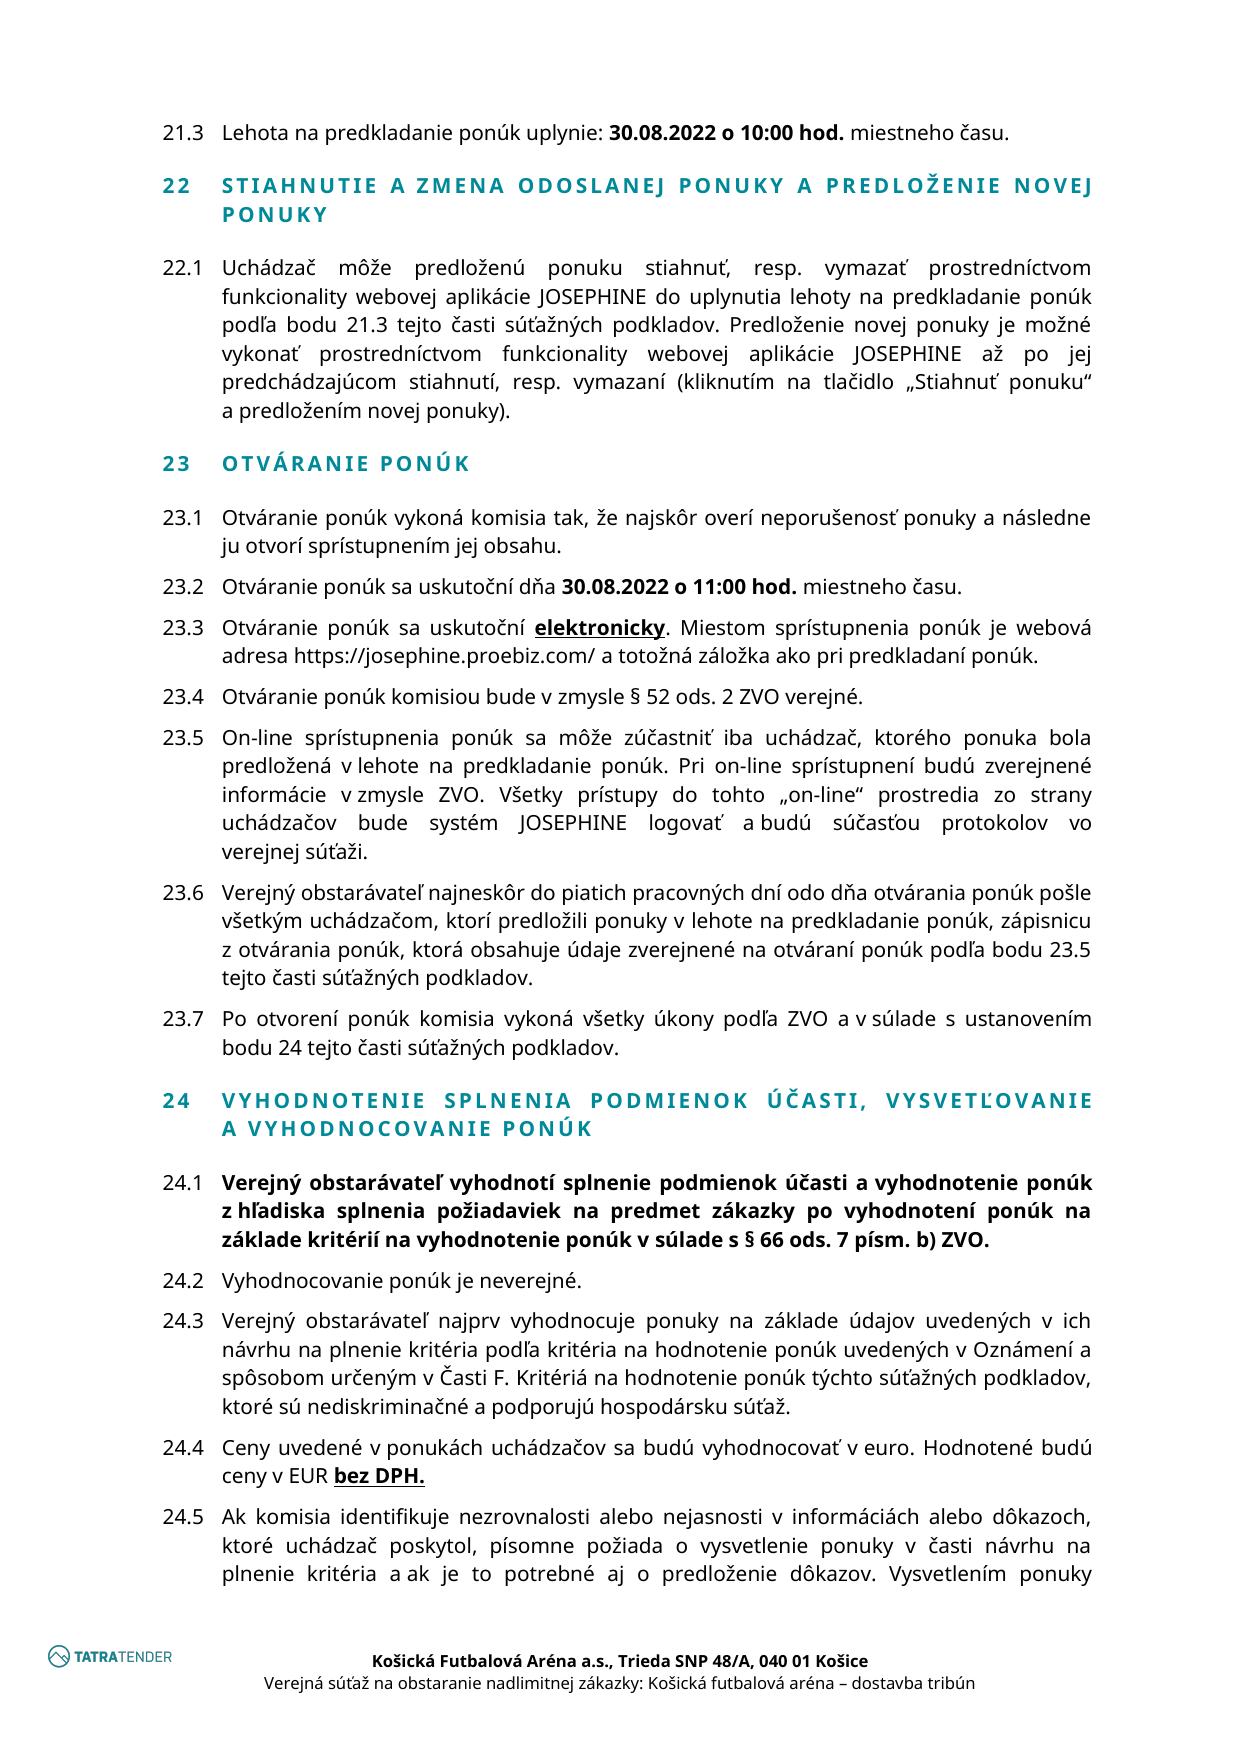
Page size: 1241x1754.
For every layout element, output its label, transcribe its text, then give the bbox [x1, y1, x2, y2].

picture [42, 1634, 182, 1677]
text Stiahnutie a zmena odoslanej ponuky a predloženie novej ponuky [162, 172, 1093, 228]
subtitle Otváranie ponúk sa uskutoční elektronicky. Miestom sprístupnenia ponúk je webová adresa https://josephine.proebiz.com/ a totožná záložka ako pri predkladaní ponúk. [162, 613, 1093, 670]
subtitle Uchádzač môže predloženú ponuku stiahnuť, resp. vymazať prostredníctvom funkcionality webovej aplikácie JOSEPHINE do uplynutia lehoty na predkladanie ponúk podľa bodu 21.3 tejto časti súťažných podkladov. Predloženie novej ponuky je možné vykonať prostredníctvom funkcionality webovej aplikácie JOSEPHINE až po jej predchádzajúcom stiahnutí, resp. vymazaní (kliknutím na tlačidlo „Stiahnuť ponuku“ a predložením novej ponuky). [162, 253, 1093, 424]
text Vyhodnotenie splnenia podmienok účasti, vysvetľovanie a vyhodnocovanie ponúk [162, 1086, 1093, 1143]
subtitle Otváranie ponúk sa uskutoční dňa 30.08.2022 o 11:00 hod. miestneho času. [162, 572, 1093, 600]
subtitle On-line sprístupnenia ponúk sa môže zúčastniť iba uchádzač, ktorého ponuka bola predložená v lehote na predkladanie ponúk. Pri on-line sprístupnení budú zverejnené informácie v zmysle ZVO. Všetky prístupy do tohto „on-line“ prostredia zo strany uchádzačov bude systém JOSEPHINE logovať a budú súčasťou protokolov vo verejnej súťaži. [162, 723, 1093, 865]
subtitle Otváranie ponúk komisiou bude v zmysle § 52 ods. 2 ZVO verejné. [162, 682, 1093, 711]
subtitle Verejný obstarávateľ vyhodnotí splnenie podmienok účasti a vyhodnotenie ponúk z hľadiska splnenia požiadaviek na predmet zákazky po vyhodnotení ponúk na základe kritérií na vyhodnotenie ponúk v súlade s § 66 ods. 7 písm. b) ZVO. [162, 1168, 1093, 1253]
subtitle Lehota na predkladanie ponúk uplynie: 30.08.2022 o 10:00 hod. miestneho času. [162, 118, 1093, 147]
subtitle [162, 1502, 1093, 1588]
text Otváranie ponúk [162, 449, 1093, 478]
subtitle Otváranie ponúk vykoná komisia tak, že najskôr overí neporušenosť ponuky a následne ju otvorí sprístupnením jej obsahu. [162, 503, 1093, 559]
subtitle Po otvorení ponúk komisia vykoná všetky úkony podľa ZVO a v súlade s ustanovením bodu 24 tejto časti súťažných podkladov. [162, 1004, 1093, 1061]
subtitle Verejný obstarávateľ najneskôr do piatich pracovných dní odo dňa otvárania ponúk pošle všetkým uchádzačom, ktorí predložili ponuky v lehote na predkladanie ponúk, zápisnicu z otvárania ponúk, ktorá obsahuje údaje zverejnené na otváraní ponúk podľa bodu 23.5 tejto časti súťažných podkladov. [162, 878, 1093, 992]
subtitle Vyhodnocovanie ponúk je neverejné. [162, 1266, 1093, 1294]
subtitle Ceny uvedené v ponukách uchádzačov sa budú vyhodnocovať v euro. Hodnotené budú ceny v EUR bez DPH. [162, 1433, 1093, 1490]
subtitle Verejný obstarávateľ najprv vyhodnocuje ponuky na základe údajov uvedených v ich návrhu na plnenie kritéria podľa kritéria na hodnotenie ponúk uvedených v Oznámení a spôsobom určeným v Časti F. Kritériá na hodnotenie ponúk týchto súťažných podkladov, ktoré sú nediskriminačné a podporujú hospodársku súťaž. [162, 1307, 1093, 1420]
